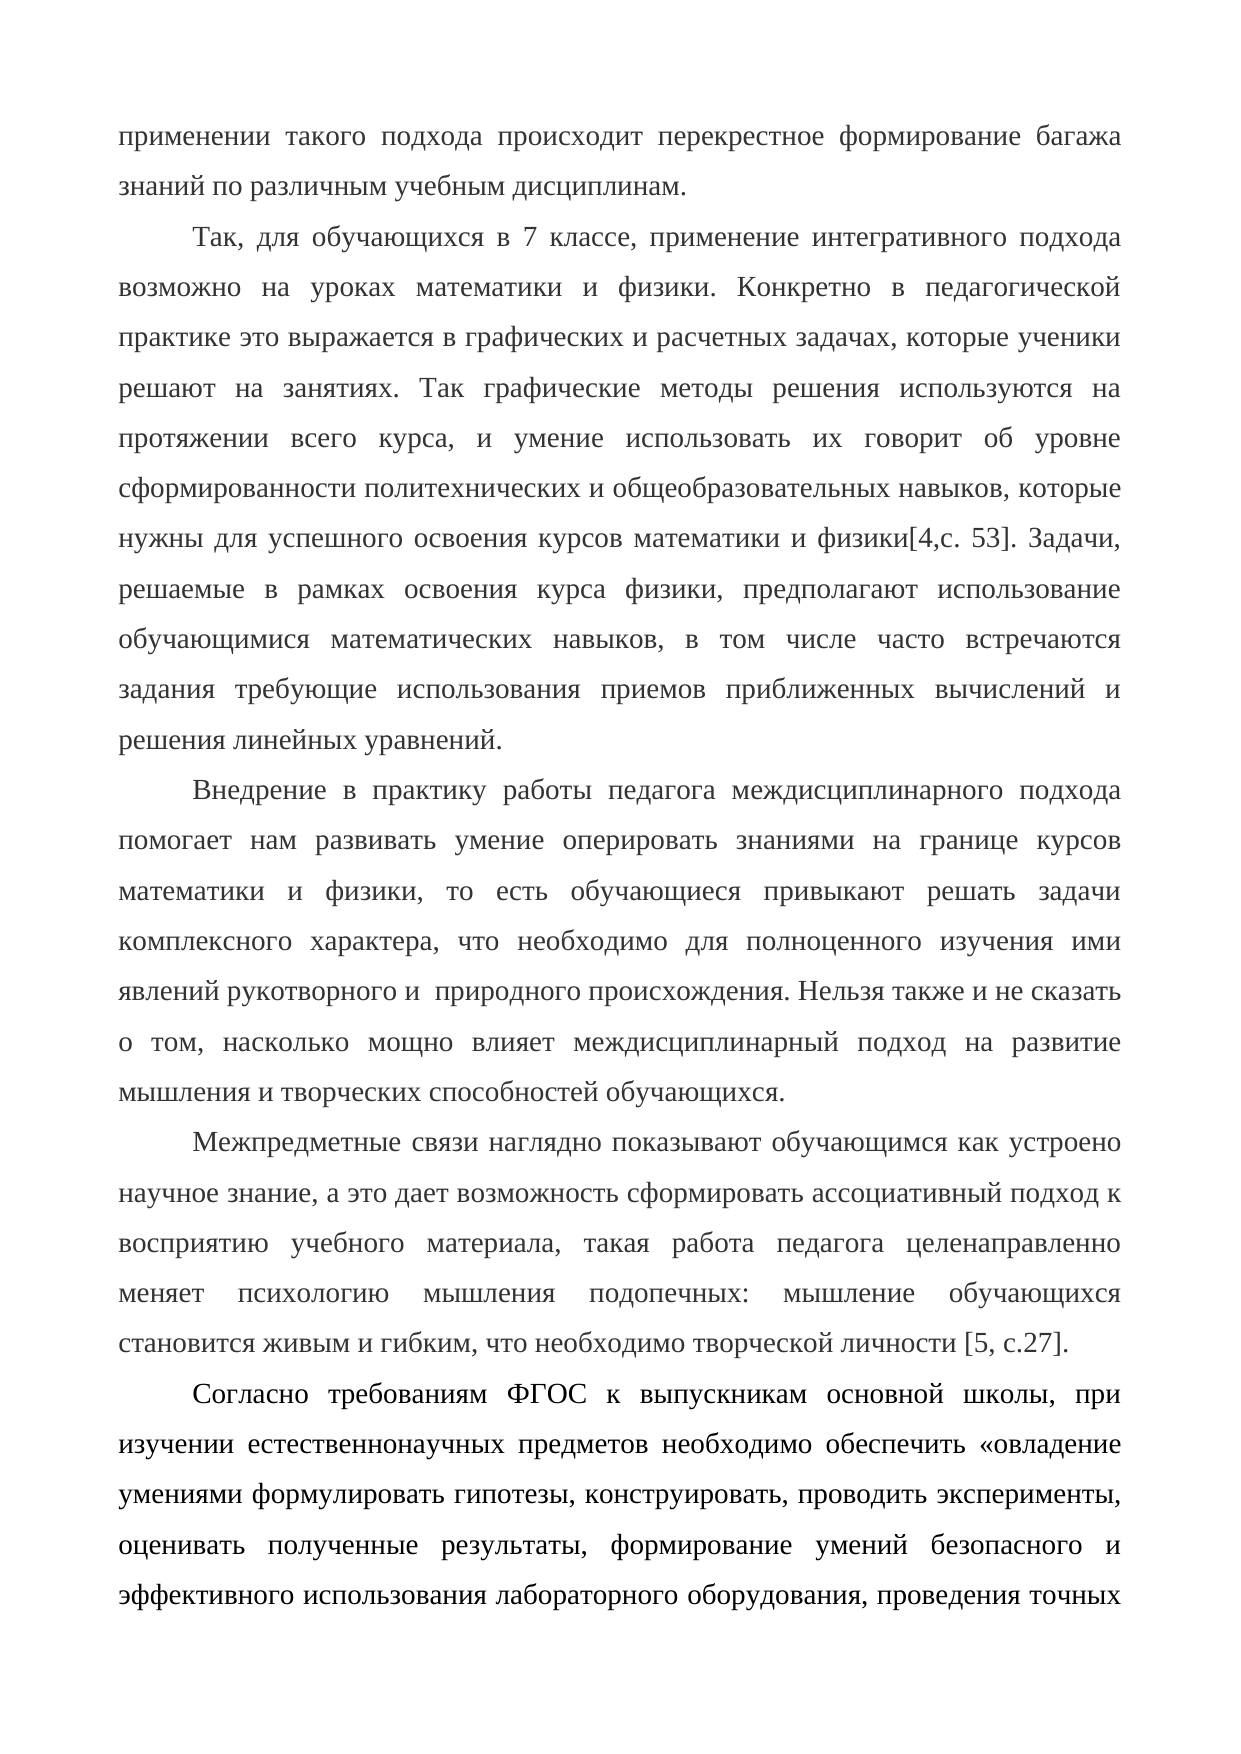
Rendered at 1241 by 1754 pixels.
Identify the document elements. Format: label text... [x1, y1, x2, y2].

text Межпредметные связи наглядно показывают обучающимся как устроено научное знание, а это дает возможность сформировать ассоциативный подход к восприятию учебного материала, такая работа педагога целенаправленно меняет психологию мышления подопечных: мышление обучающихся становится живым и гибким, что необходимо творческой личности [5, с.27]. [118, 1124, 1122, 1359]
text Так, для обучающихся в 7 классе, применение интегративного подхода возможно на уроках математики и физики. Конкретно в педагогической практике это выражается в графических и расчетных задачах, которые ученики решают на занятиях. Так графические методы решения используются на протяжении всего курса, и умение использовать их говорит об уровне сформированности политехнических и общеобразовательных навыков, которые нужны для успешного освоения курсов математики и физики[4,с. 53]. Задачи, решаемые в рамках освоения курса физики, предполагают использование обучающимися математических навыков, в том числе часто встречаются задания требующие использования приемов приближенных вычислений и решения линейных уравнений. [118, 219, 1122, 755]
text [118, 118, 1122, 202]
text Внедрение в практику работы педагога междисциплинарного подхода помогает нам развивать умение оперировать знаниями на границе курсов математики и физики, то есть обучающиеся привыкают решать задачи комплексного характера, что необходимо для полноценного изучения ими явлений рукотворного и природного происхождения. Нельзя также и не сказать о том, насколько мощно влияет междисциплинарный подход на развитие мышления и творческих способностей обучающихся. [118, 772, 1122, 1108]
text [118, 1376, 1122, 1611]
